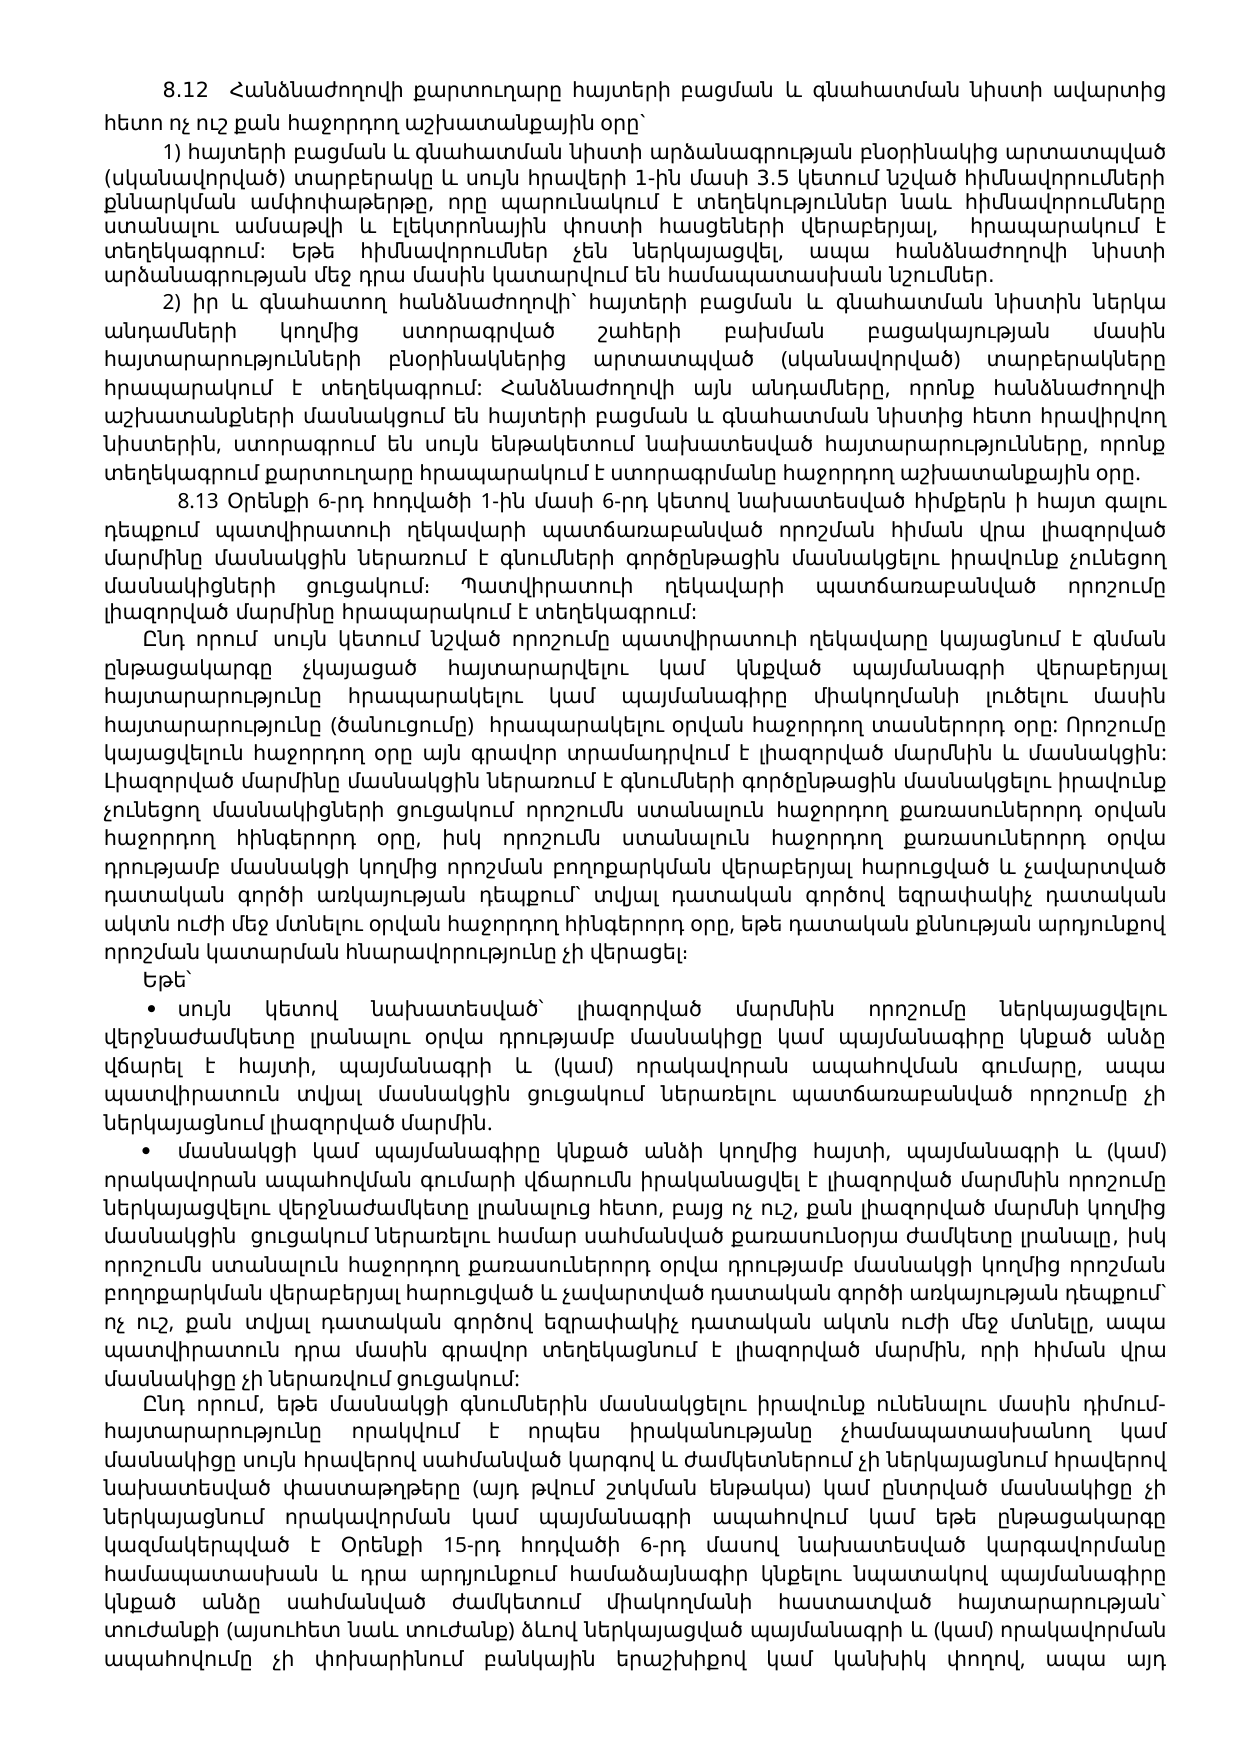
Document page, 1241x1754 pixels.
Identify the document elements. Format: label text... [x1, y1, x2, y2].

text Եթե՝ [103, 966, 1167, 994]
text 8.13 Օրենքի 6-րդ հոդվածի 1-ին մասի 6-րդ կետով նախատեսված հիմքերն ի հայտ գալու դեպքում պատվիրատուի ղեկավարի պատճառաբանված որոշման հիման վրա լիազորված մարմինը մասնակցին ներառում է գնումների գործընթացին մասնակցելու իրավունք չունեցող մասնակիցների ցուցակում։ Պատվիրատուի ղեկավարի պատճառաբանված որոշումը լիազորված մարմինը հրապարակում է տեղեկագրում: [103, 486, 1167, 624]
list մասնակցի կամ պայմանագիրը կնքած անձի կողմից հայտի, պայմանագրի և (կամ) որակավորան ապահովման գումարի վճարումն իրականացվել է լիազորված մարմնին որոշումը ներկայացվելու վերջնաժամկետը լրանալուց հետո, բայց ոչ ուշ, քան լիազորված մարմնի կողմից մասնակցին ցուցակում ներառելու համար սահմանված քառասունօրյա ժամկետը լրանալը, իսկ որոշումն ստանալուն հաջորդող քառասուներորդ օրվա դրությամբ մասնակցի կողմից որոշման բողոքարկման վերաբերյալ հարուցված և չավարտված դատական գործի առկայության դեպքում` ոչ ուշ, քան տվյալ դատական գործով եզրափակիչ դատական ակտն ուժի մեջ մտնելը, ապա պատվիրատուն դրա մասին գրավոր տեղեկացնում է լիազորված մարմին, որի հիման վրա մասնակիցը չի ներառվում ցուցակում: [103, 1136, 1167, 1392]
text 2) իր և գնահատող հանձնաժողովի` հայտերի բացման և գնահատման նիստին ներկա անդամների կողմից ստորագրված շահերի բախման բացակայության մասին հայտարարությունների բնօրինակներից արտատպված (սկանավորված) տարբերակները հրապարակում է տեղեկագրում: Հանձնաժողովի այն անդամները, որոնք հանձնաժողովի աշխատանքների մասնակցում են հայտերի բացման և գնահատման նիստից հետո հրավիրվող նիստերին, ստորագրում են սույն ենթակետում նախատեսված հայտարարությունները, որոնք տեղեկագրում քարտուղարը հրապարակում է ստորագրմանը հաջորդող աշխատանքային օրը. [103, 287, 1167, 486]
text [103, 1392, 1167, 1672]
text 8.12 Հանձնաժողովի քարտուղարը հայտերի բացման և գնահատման նիստի ավարտից հետո ոչ ուշ քան հաջորդող աշխատանքային օրը` [103, 75, 1167, 137]
text Ընդ որում սույն կետում նշված որոշումը պատվիրատուի ղեկավարը կայացնում է գնման ընթացակարգը չկայացած հայտարարվելու կամ կնքված պայմանագրի վերաբերյալ հայտարարությունը հրապարակելու կամ պայմանագիրը միակողմանի լուծելու մասին հայտարարությունը (ծանուցումը) հրապարակելու օրվան հաջորդող տասներորդ օրը: Որոշումը կայացվելուն հաջորդող օրը այն գրավոր տրամադրվում է լիազորված մարմնին և մասնակցին: Լիազորված մարմինը մասնակցին ներառում է գնումների գործընթացին մասնակցելու իրավունք չունեցող մասնակիցների ցուցակում որոշումն ստանալուն հաջորդող քառասուներորդ օրվան հաջորդող հինգերորդ օրը, իսկ որոշումն ստանալուն հաջորդող քառասուներորդ օրվա դրությամբ մասնակցի կողմից որոշման բողոքարկման վերաբերյալ հարուցված և չավարտված դատական գործի առկայության դեպքում` տվյալ դատական գործով եզրափակիչ դատական ակտն ուժի մեջ մտնելու օրվան հաջորդող հինգերորդ օրը, եթե դատական քննության արդյունքով որոշման կատարման հնարավորությունը չի վերացել։ [103, 624, 1167, 966]
text 1) հայտերի բացման և գնահատման նիստի արձանագրության բնօրինակից արտատպված (սկանավորված) տարբերակը և սույն հրավերի 1-ին մասի 3.5 կետում նշված հիմնավորումների քննարկման ամփոփաթերթը, որը պարունակում է տեղեկություններ նաև հիմնավորումները ստանալու ամսաթվի և էլեկտրոնային փոստի հասցեների վերաբերյալ, հրապարակում է տեղեկագրում: Եթե հիմնավորումներ չեն ներկայացվել, ապա հանձնաժողովի նիստի արձանագրության մեջ դրա մասին կատարվում են համապատասխան նշումներ. [103, 137, 1167, 287]
list սույն կետով նախատեսված՝ լիազորված մարմնին որոշումը ներկայացվելու վերջնաժամկետը լրանալու օրվա դրությամբ մասնակիցը կամ պայմանագիրը կնքած անձը վճարել է հայտի, պայմանագրի և (կամ) որակավորան ապահովման գումարը, ապա պատվիրատուն տվյալ մասնակցին ցուցակում ներառելու պատճառաբանված որոշումը չի ներկայացնում լիազորված մարմին. [103, 994, 1167, 1136]
